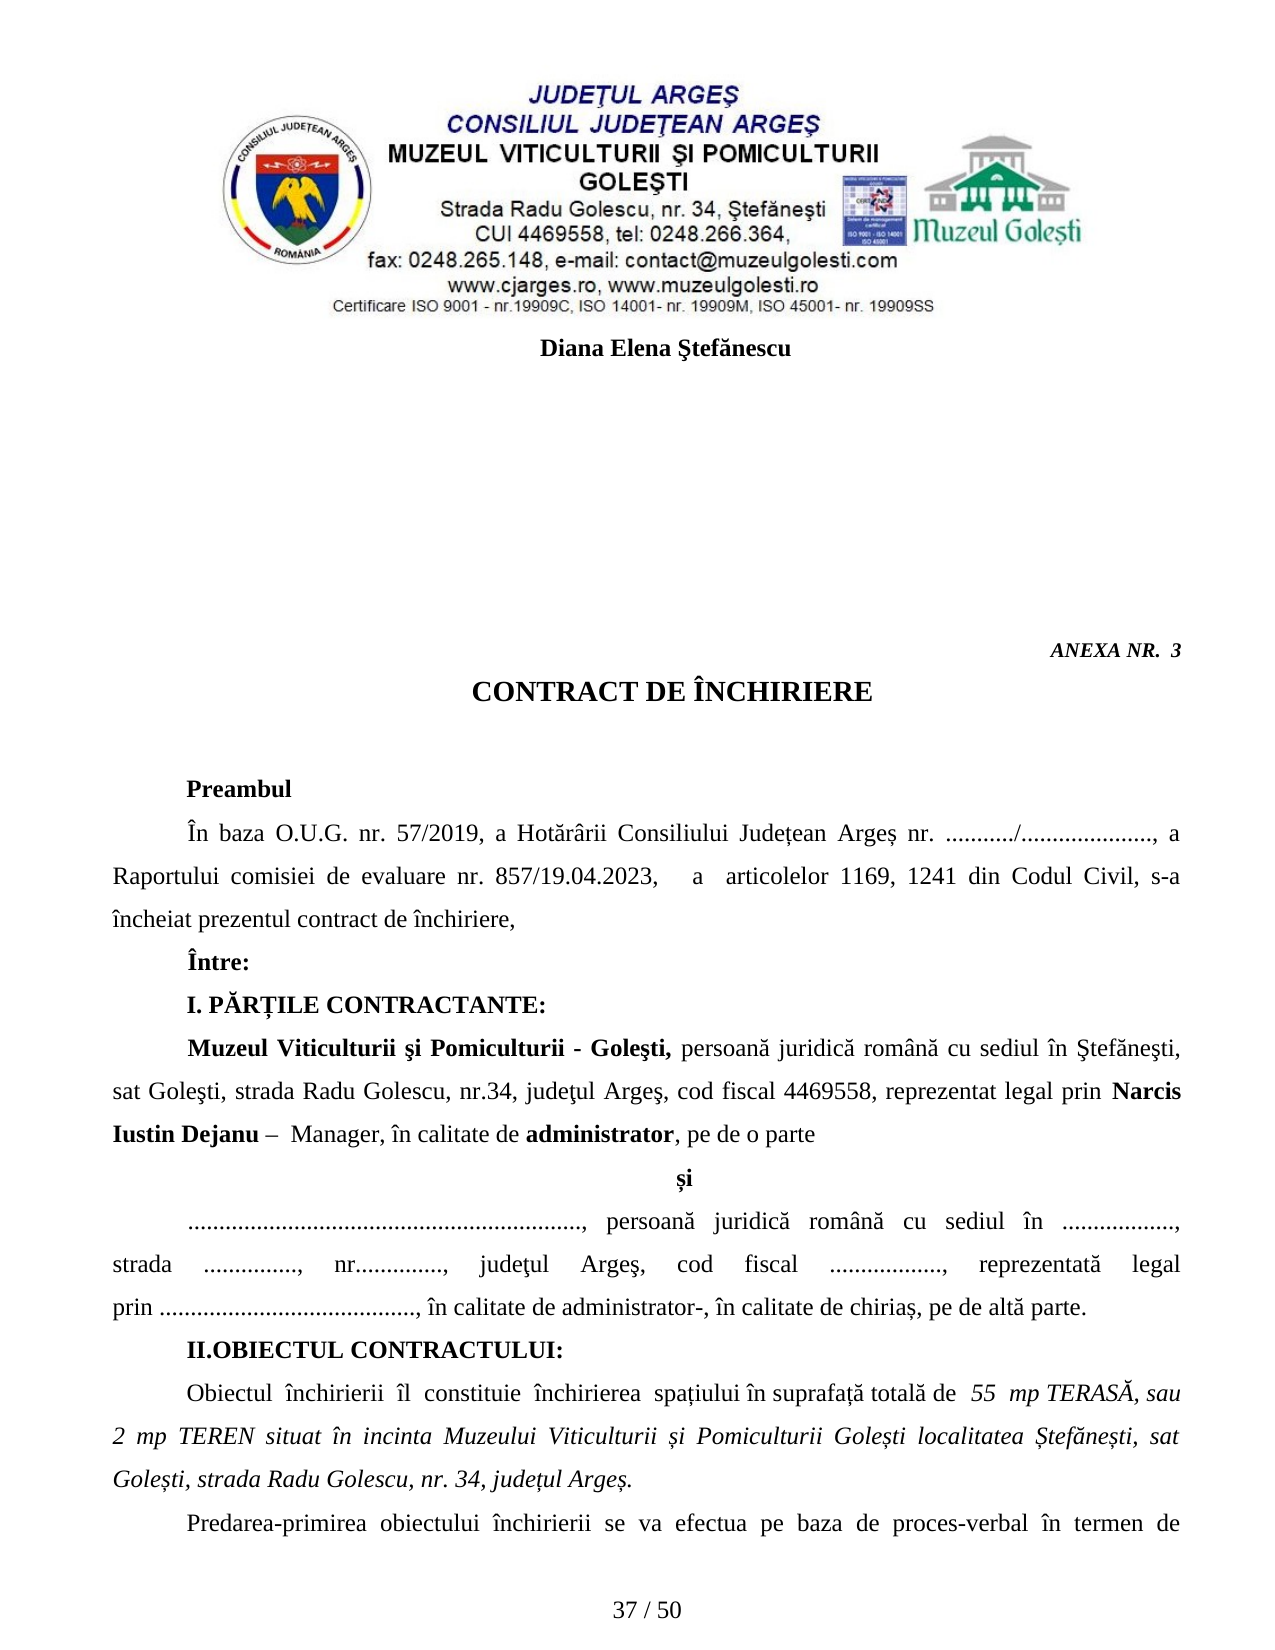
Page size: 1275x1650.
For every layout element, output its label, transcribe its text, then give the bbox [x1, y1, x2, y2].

text Obiectul închirierii îl constituie închirierea spațiului în suprafață totală de 55 mp TERASĂ, sau 2 mp TEREN situat în incinta Muzeului Viticulturii și Pomiculturii Golești localitatea Ștefănești, sat Golești, strada Radu Golescu, nr. 34, județul Argeș. [112, 1378, 1181, 1493]
text Între: [112, 947, 1181, 976]
text CONTRACT DE ÎNCHIRIERE [112, 674, 1181, 707]
text ..............................................................., persoană juridică română cu sediul în .................., strada ..............., nr.............., judeţul Argeş, cod fiscal .................., reprezentată legal prin ........................................., în calitate de administrator-, în calitate de chiriaș, pe de altă parte. [112, 1206, 1181, 1321]
picture [176, 29, 1118, 333]
text Preambul [112, 774, 1181, 803]
text II.OBIECTUL CONTRACTULUI: [112, 1335, 1181, 1364]
subtitle ANEXA NR. 3 [112, 638, 1181, 662]
text Muzeul Viticulturii şi Pomiculturii - Goleşti, persoană juridică română cu sediul în Ştefăneşti, sat Goleşti, strada Radu Golescu, nr.34, judeţul Argeş, cod fiscal 4469558, reprezentat legal prin Narcis Iustin Dejanu – Manager, în calitate de administrator, pe de o parte [112, 1033, 1181, 1148]
text Diana Elena Ştefănescu [112, 333, 1181, 361]
text și [112, 1163, 1181, 1191]
text În baza O.U.G. nr. 57/2019, a Hotărârii Consiliului Județean Argeș nr. .........../....................., a Raportului comisiei de evaluare nr. 857/19.04.2023, a articolelor 1169, 1241 din Codul Civil, s-a încheiat prezentul contract de închiriere, [112, 818, 1181, 933]
text I. PĂRȚILE CONTRACTANTE: [112, 990, 1181, 1019]
